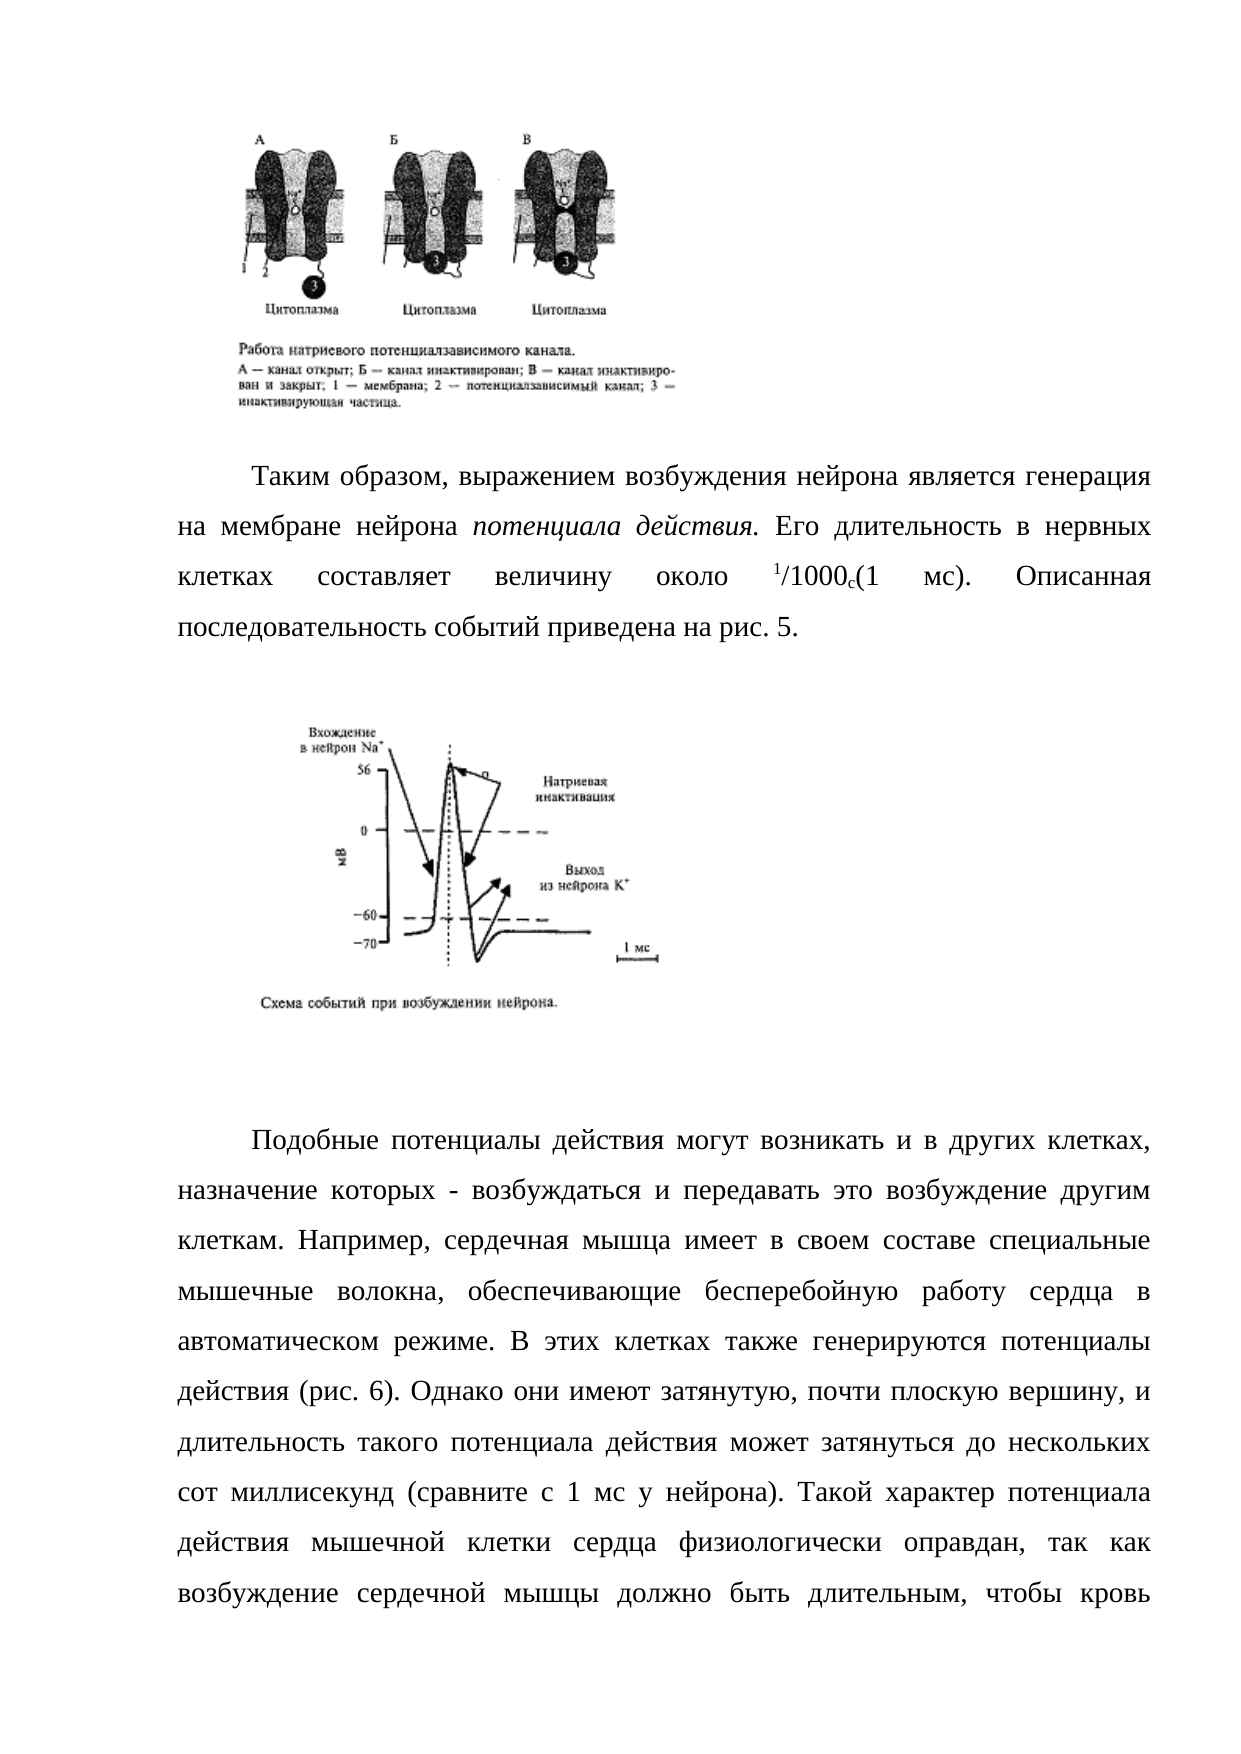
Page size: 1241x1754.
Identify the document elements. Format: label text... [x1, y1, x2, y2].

picture [210, 118, 742, 454]
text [177, 1122, 1152, 1608]
picture [251, 709, 748, 1060]
text Таким образом, выражением возбуждения нейрона является генерация на мембране нейрона потенциала действия. Его длительность в нервных клетках составляет величину около 1/1000с(1 мс). Описанная последовательность событий приведена на рис. 5. [177, 458, 1152, 642]
